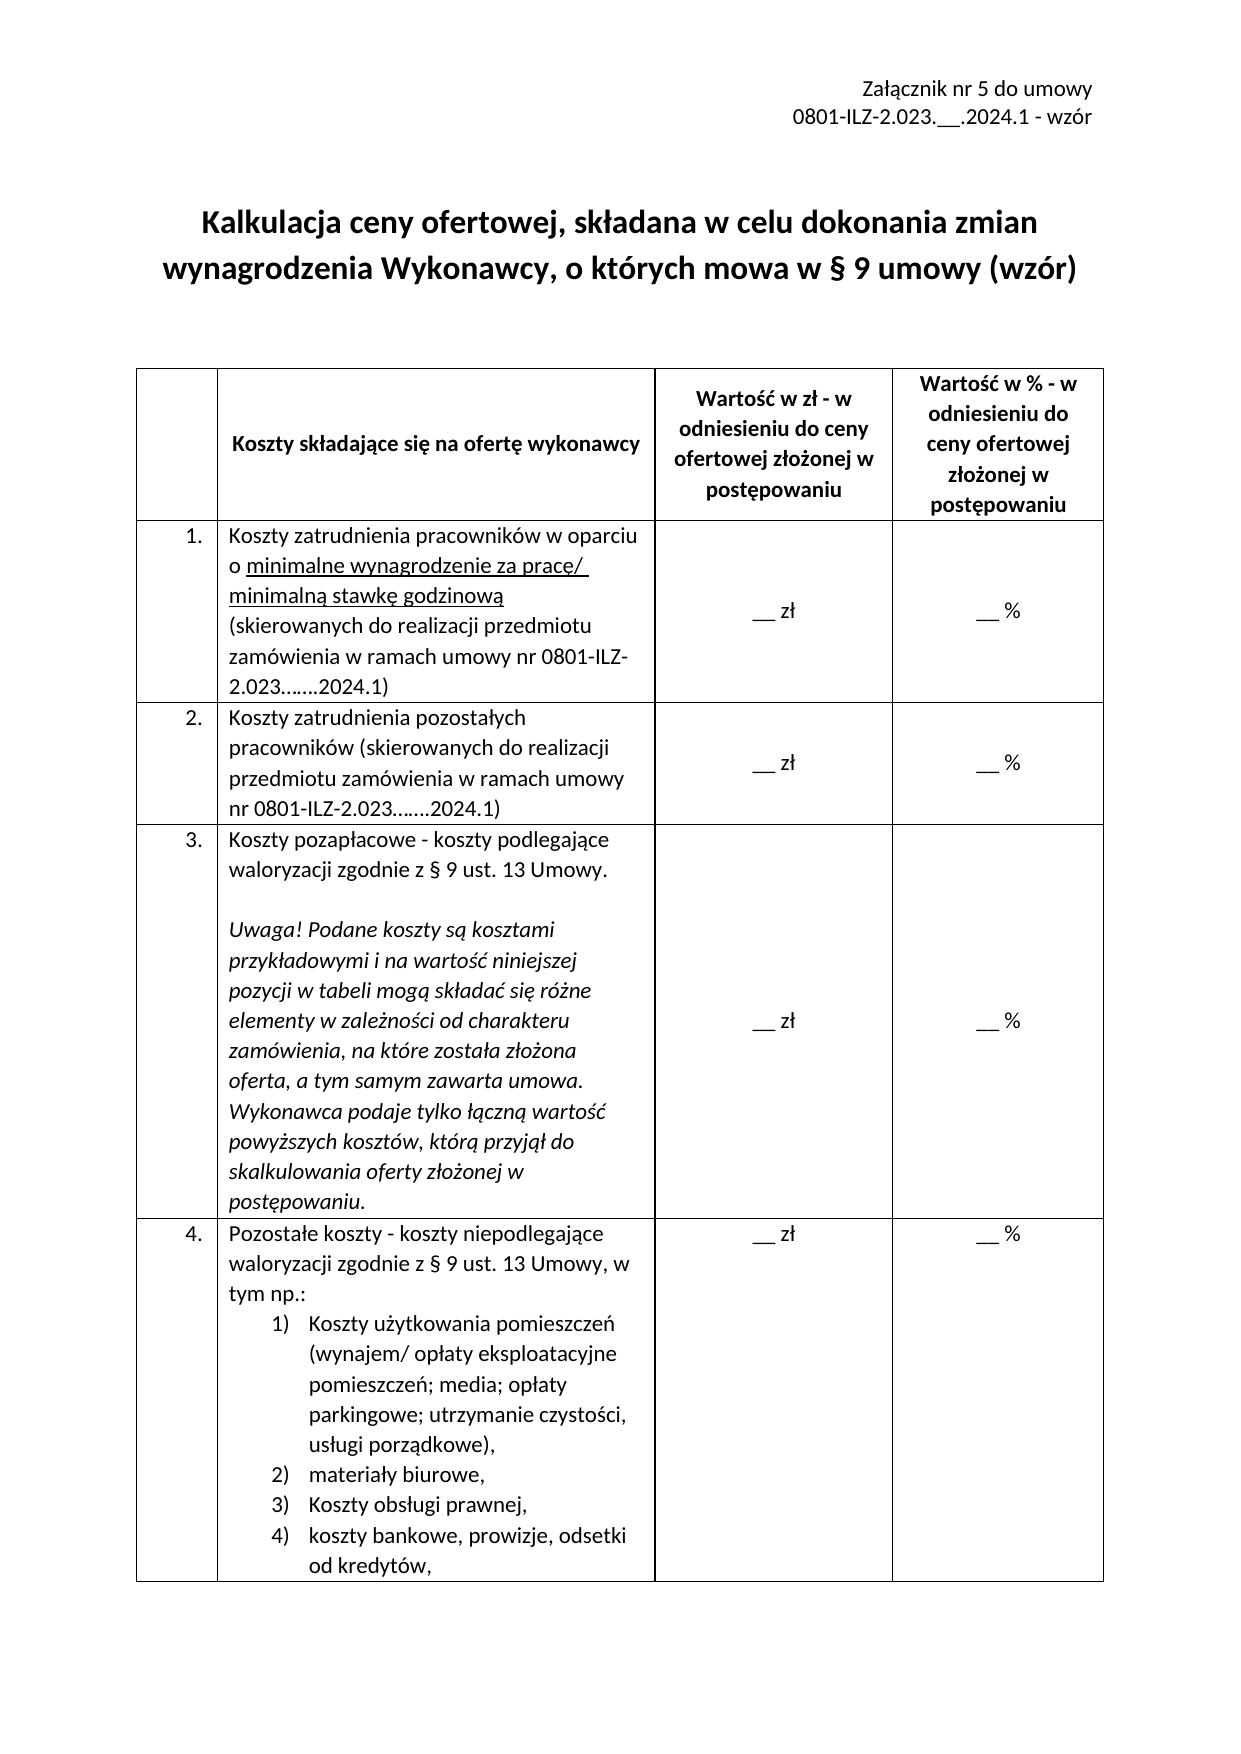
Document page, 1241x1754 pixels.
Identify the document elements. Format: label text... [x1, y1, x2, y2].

table_cell __ zł [656, 521, 892, 702]
table_cell [137, 1219, 217, 1581]
table_cell __ zł [656, 825, 892, 1218]
table_cell __ % [893, 825, 1103, 1218]
table_cell [137, 703, 217, 824]
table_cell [218, 1219, 654, 1581]
table_header Wartość w % - w odniesieniu do ceny ofertowej złożonej w postępowaniu [893, 369, 1103, 520]
table_cell Koszty pozapłacowe - koszty podlegające waloryzacji zgodnie z § 9 ust. 13 Umowy. Uwaga! Podane koszty są kosztami przykładowymi i na wartość niniejszej pozycji w tabeli mogą składać się różne elementy w zależności od charakteru zamówienia, na które została złożona oferta, a tym samym zawarta umowa. Wykonawca podaje tylko łączną wartość powyższych kosztów, którą przyjął do skalkulowania oferty złożonej w postępowaniu. [218, 825, 654, 1218]
table_cell __ % [893, 521, 1103, 702]
table_cell Koszty zatrudnienia pracowników w oparciu o minimalne wynagrodzenie za pracę/ minimalną stawkę godzinową (skierowanych do realizacji przedmiotu zamówienia w ramach umowy nr 0801-ILZ-2.023…….2024.1) [218, 521, 654, 702]
table_cell [137, 825, 217, 1218]
text Kalkulacja ceny ofertowej, składana w celu dokonania zmian wynagrodzenia Wykonawcy, o których mowa w § 9 umowy (wzór) [148, 201, 1093, 288]
table_header Wartość w zł - w odniesieniu do ceny ofertowej złożonej w postępowaniu [656, 369, 892, 520]
table_cell [137, 521, 217, 702]
table_header [137, 369, 217, 520]
table_cell Koszty zatrudnienia pozostałych pracowników (skierowanych do realizacji przedmiotu zamówienia w ramach umowy nr 0801-ILZ-2.023…….2024.1) [218, 703, 654, 824]
table_cell __ zł [656, 1219, 892, 1581]
table_cell __ % [893, 703, 1103, 824]
table_header Koszty składające się na ofertę wykonawcy [218, 369, 654, 520]
table_cell __ zł [656, 703, 892, 824]
table_cell __ % [893, 1219, 1103, 1581]
